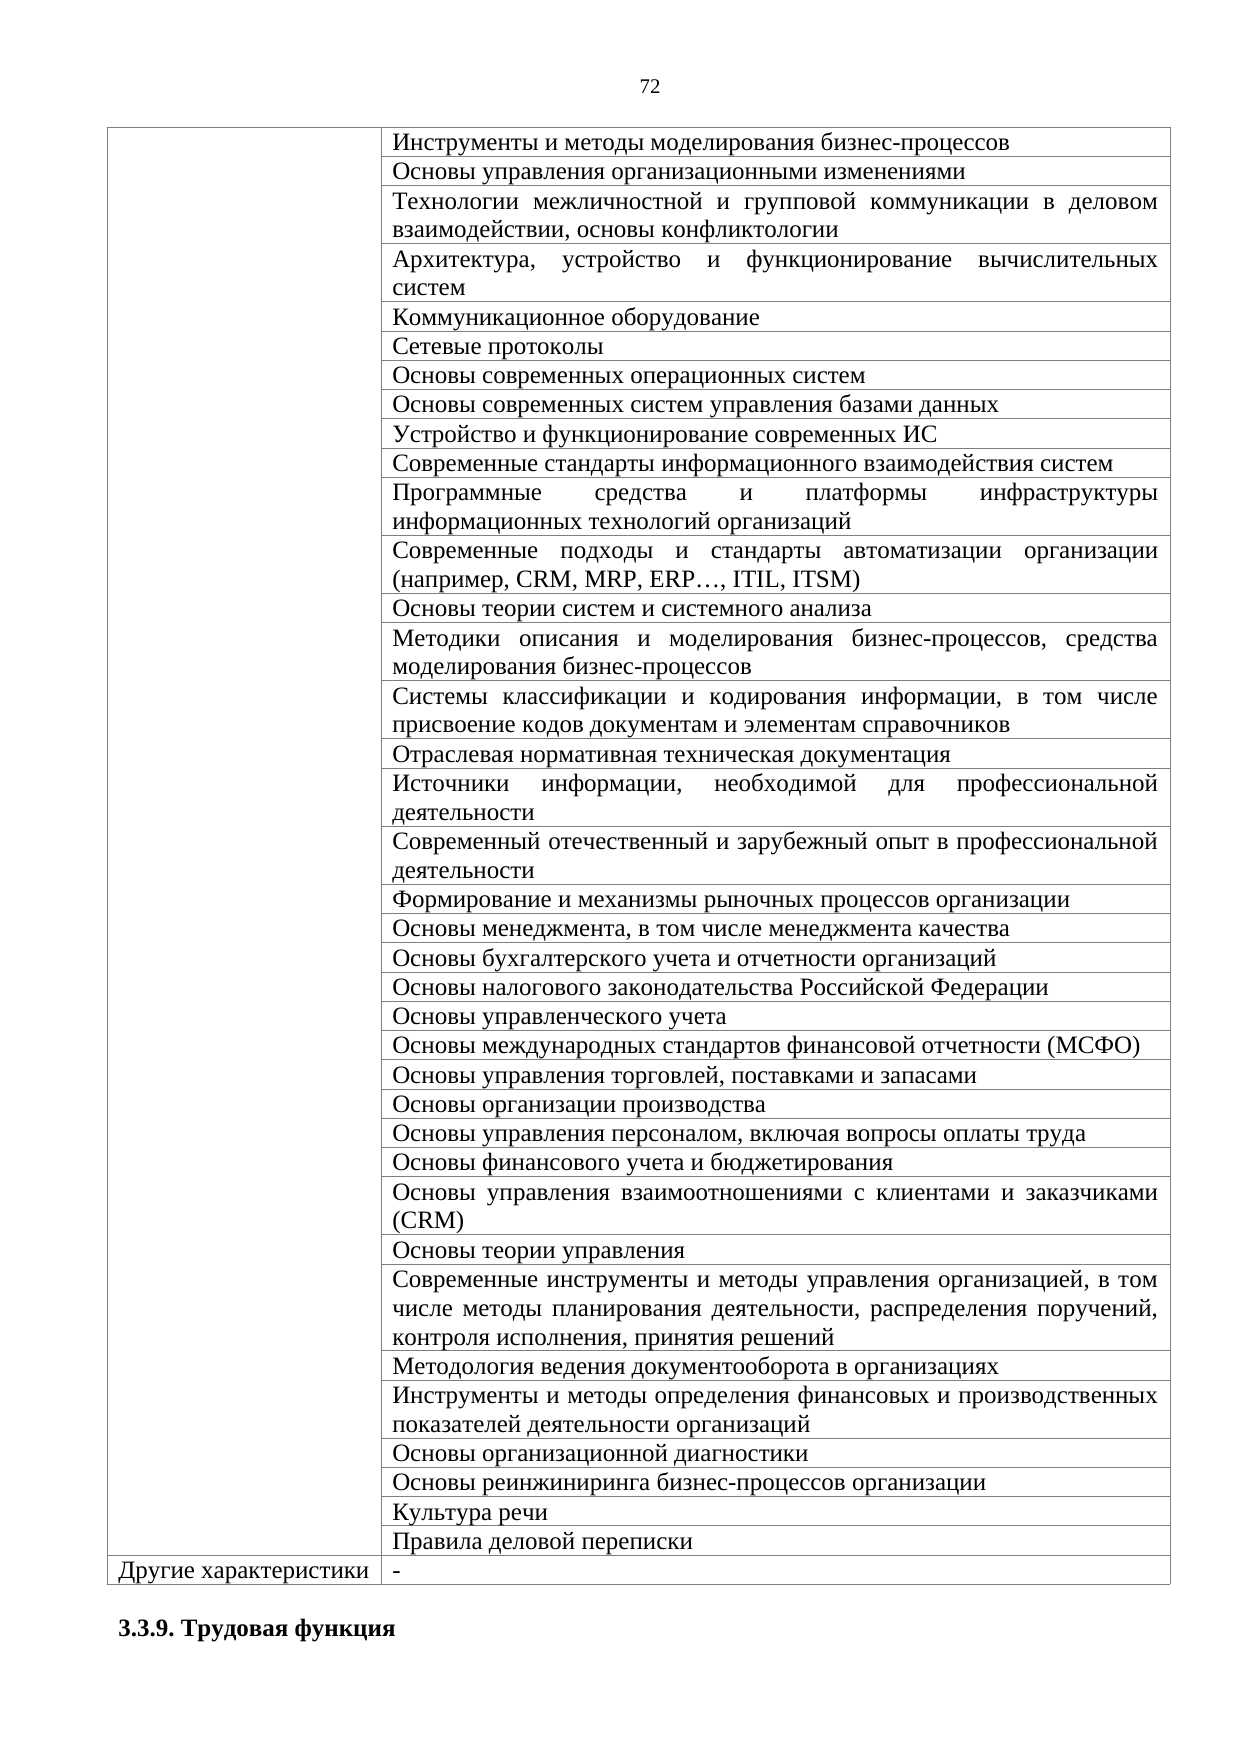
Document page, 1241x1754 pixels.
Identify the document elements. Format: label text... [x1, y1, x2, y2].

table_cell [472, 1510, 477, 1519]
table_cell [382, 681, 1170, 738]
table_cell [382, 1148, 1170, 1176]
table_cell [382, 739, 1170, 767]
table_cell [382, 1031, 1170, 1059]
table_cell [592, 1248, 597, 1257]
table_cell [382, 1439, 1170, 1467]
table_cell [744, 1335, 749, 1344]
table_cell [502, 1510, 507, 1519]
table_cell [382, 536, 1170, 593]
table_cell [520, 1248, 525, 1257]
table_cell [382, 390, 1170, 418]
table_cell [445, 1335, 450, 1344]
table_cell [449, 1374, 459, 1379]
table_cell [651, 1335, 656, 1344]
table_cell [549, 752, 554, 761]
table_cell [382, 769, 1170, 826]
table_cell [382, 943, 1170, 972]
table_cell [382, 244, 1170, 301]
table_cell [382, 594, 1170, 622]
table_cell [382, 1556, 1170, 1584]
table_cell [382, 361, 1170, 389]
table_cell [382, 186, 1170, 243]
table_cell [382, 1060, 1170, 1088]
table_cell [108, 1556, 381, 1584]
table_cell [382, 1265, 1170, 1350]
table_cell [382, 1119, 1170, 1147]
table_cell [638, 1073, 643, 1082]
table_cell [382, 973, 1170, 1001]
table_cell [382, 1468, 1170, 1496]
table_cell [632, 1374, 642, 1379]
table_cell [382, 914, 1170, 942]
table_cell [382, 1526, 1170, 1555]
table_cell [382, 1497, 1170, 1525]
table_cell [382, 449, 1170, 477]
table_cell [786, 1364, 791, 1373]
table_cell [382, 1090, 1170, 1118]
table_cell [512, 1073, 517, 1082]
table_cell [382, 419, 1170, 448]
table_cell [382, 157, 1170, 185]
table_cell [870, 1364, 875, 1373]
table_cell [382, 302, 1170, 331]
subtitle 3.3.9. Трудовая функция [118, 1613, 1181, 1642]
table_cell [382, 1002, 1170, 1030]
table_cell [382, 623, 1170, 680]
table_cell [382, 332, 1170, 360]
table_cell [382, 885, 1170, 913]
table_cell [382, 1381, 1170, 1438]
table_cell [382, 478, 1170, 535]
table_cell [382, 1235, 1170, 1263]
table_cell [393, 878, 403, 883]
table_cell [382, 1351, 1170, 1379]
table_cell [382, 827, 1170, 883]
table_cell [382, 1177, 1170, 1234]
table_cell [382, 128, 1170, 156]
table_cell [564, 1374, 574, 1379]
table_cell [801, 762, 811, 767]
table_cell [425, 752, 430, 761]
